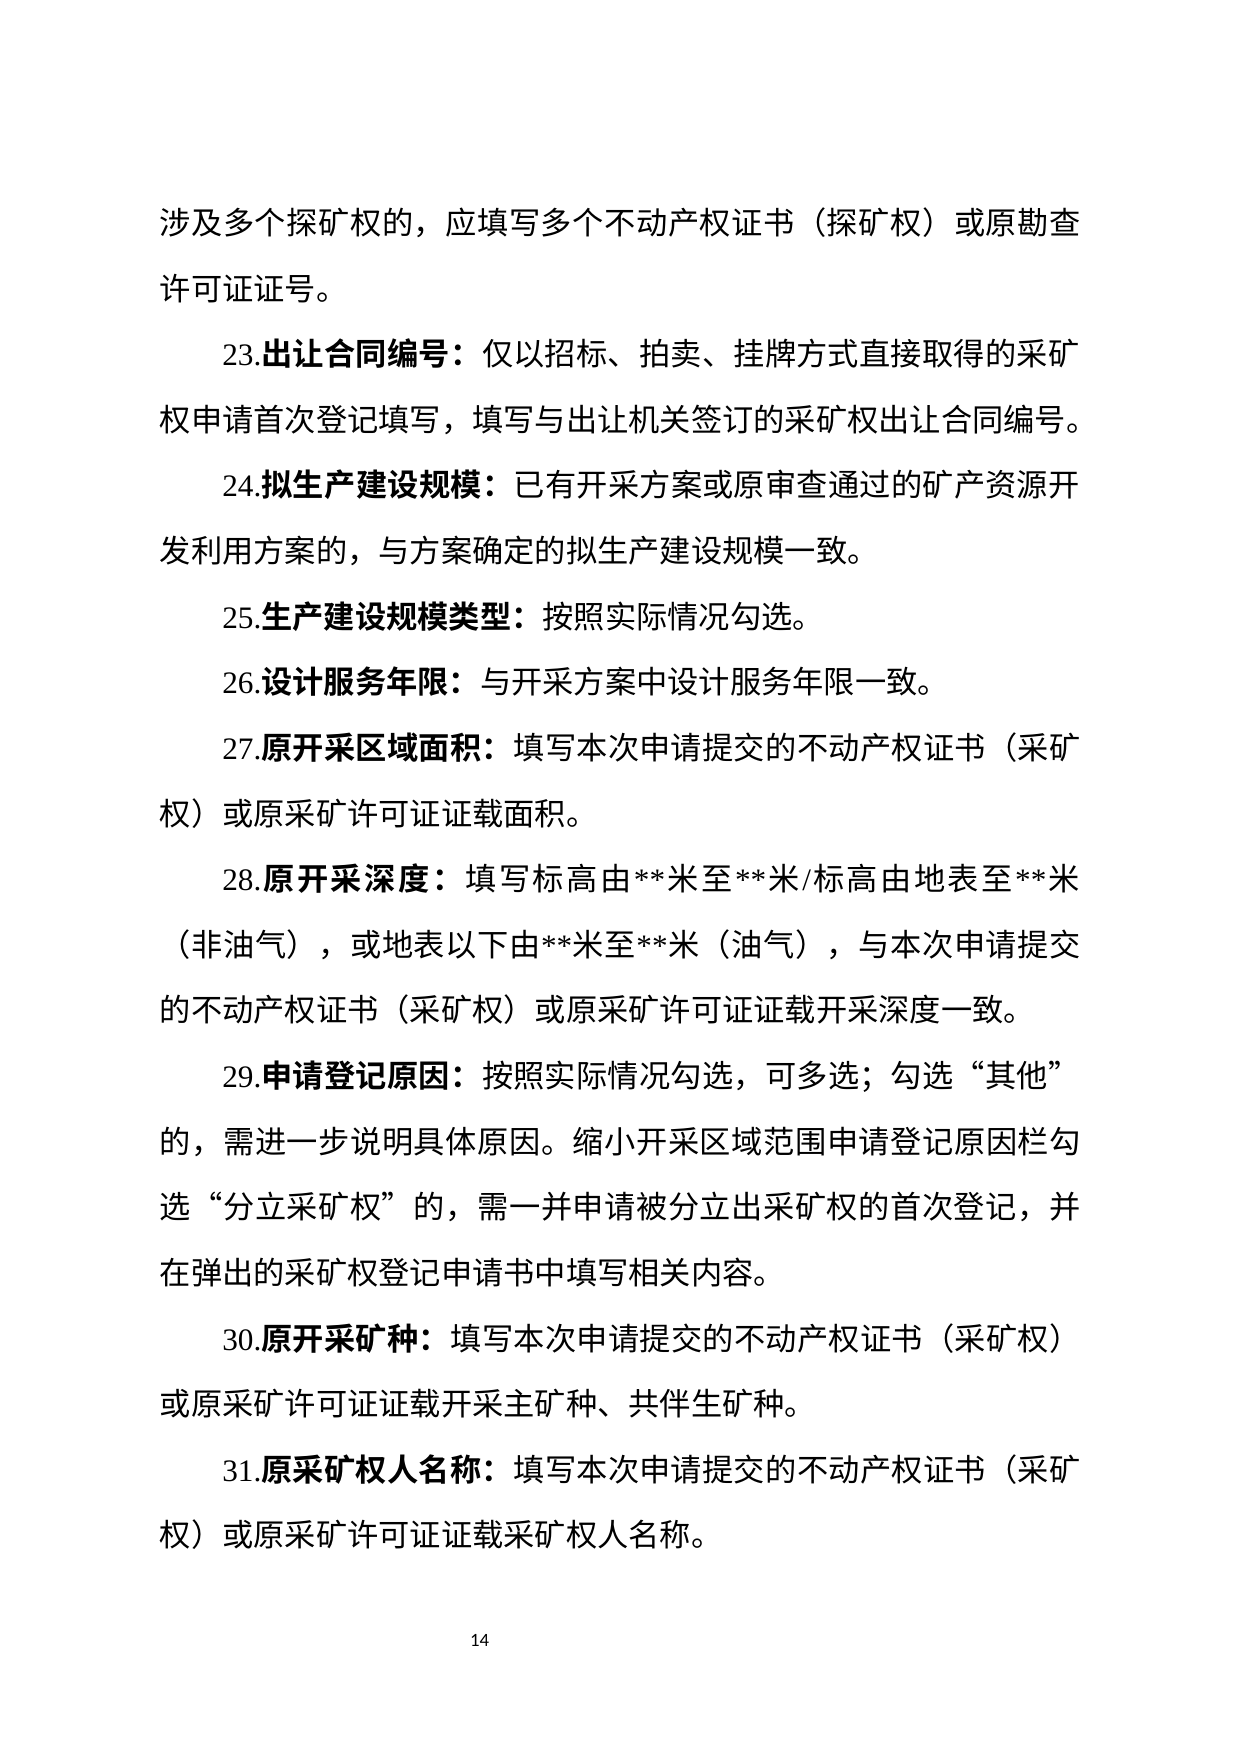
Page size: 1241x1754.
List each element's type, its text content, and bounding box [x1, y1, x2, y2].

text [159, 188, 1081, 319]
text 26.设计服务年限：与开采方案中设计服务年限一致。 [159, 647, 1081, 713]
text 29.申请登记原因：按照实际情况勾选，可多选；勾选“其他”的，需进一步说明具体原因。缩小开采区域范围申请登记原因栏勾选“分立采矿权”的，需一并申请被分立出采矿权的首次登记，并在弹出的采矿权登记申请书中填写相关内容。 [159, 1041, 1081, 1303]
text 23.出让合同编号：仅以招标、拍卖、挂牌方式直接取得的采矿权申请首次登记填写，填写与出让机关签订的采矿权出让合同编号。 [159, 319, 1081, 450]
text 24.拟生产建设规模：已有开采方案或原审查通过的矿产资源开发利用方案的，与方案确定的拟生产建设规模一致。 [159, 450, 1081, 582]
text 28.原开采深度：填写标高由**米至**米/标高由地表至**米（非油气），或地表以下由**米至**米（油气），与本次申请提交的不动产权证书（采矿权）或原采矿许可证证载开采深度一致。 [159, 844, 1081, 1041]
text 31.原采矿权人名称：填写本次申请提交的不动产权证书（采矿权）或原采矿许可证证载采矿权人名称。 [159, 1435, 1081, 1566]
text 25.生产建设规模类型：按照实际情况勾选。 [159, 582, 1081, 647]
text 30.原开采矿种：填写本次申请提交的不动产权证书（采矿权）或原采矿许可证证载开采主矿种、共伴生矿种。 [159, 1303, 1081, 1435]
text 27.原开采区域面积：填写本次申请提交的不动产权证书（采矿权）或原采矿许可证证载面积。 [159, 713, 1081, 844]
